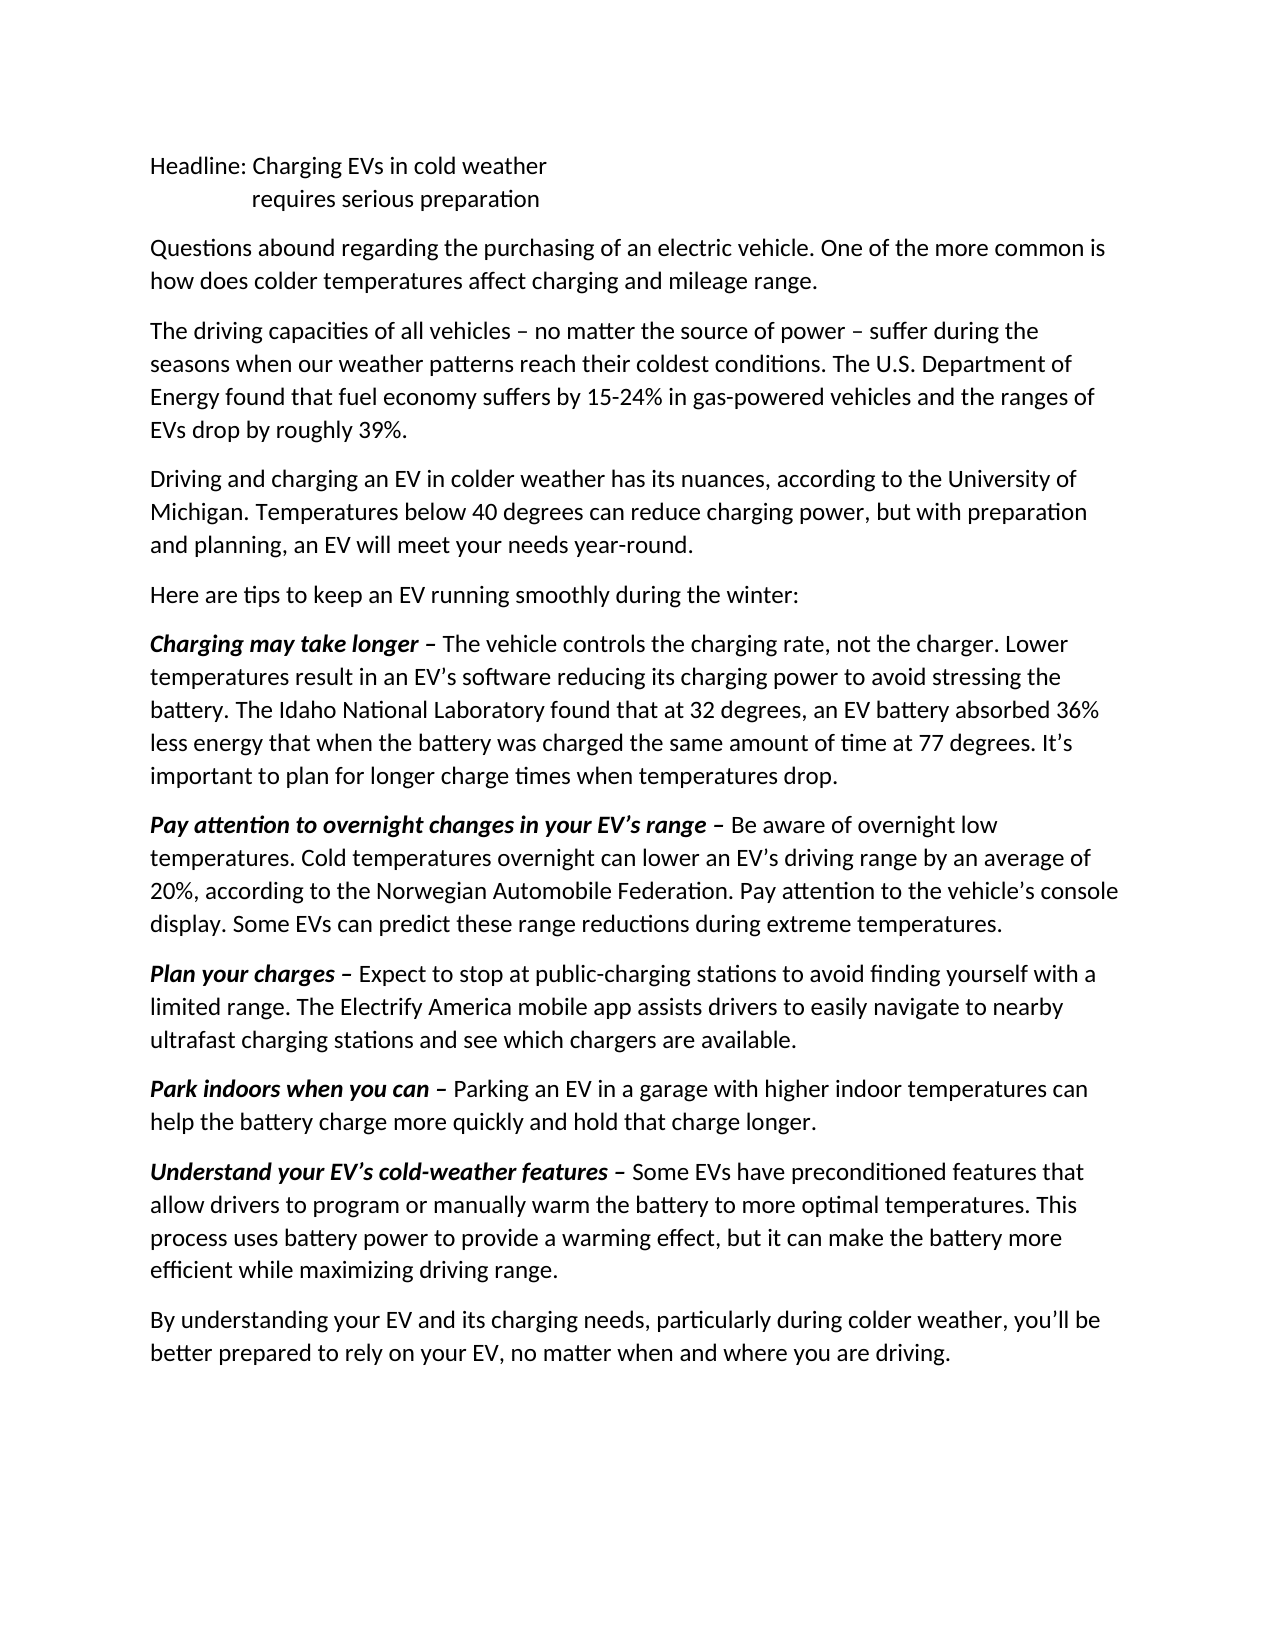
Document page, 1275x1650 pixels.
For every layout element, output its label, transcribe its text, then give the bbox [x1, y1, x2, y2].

text Questions abound regarding the purchasing of an electric vehicle. One of the more common is how does colder temperatures affect charging and mileage range. [150, 232, 1125, 296]
text Understand your EV’s cold-weather features – Some EVs have preconditioned features that allow drivers to program or manually warm the battery to more optimal temperatures. This process uses battery power to provide a warming effect, but it can make the battery more efficient while maximizing driving range. [150, 1156, 1125, 1285]
text Charging may take longer – The vehicle controls the charging rate, not the charger. Lower temperatures result in an EV’s software reducing its charging power to avoid stressing the battery. The Idaho National Laboratory found that at 32 degrees, an EV battery absorbed 36% less energy that when the battery was charged the same amount of time at 77 degrees. It’s important to plan for longer charge times when temperatures drop. [150, 628, 1125, 791]
text Park indoors when you can – Parking an EV in a garage with higher indoor temperatures can help the battery charge more quickly and hold that charge longer. [150, 1073, 1125, 1137]
text Plan your charges – Expect to stop at public-charging stations to avoid finding yourself with a limited range. The Electrify America mobile app assists drivers to easily navigate to nearby ultrafast charging stations and see which chargers are available. [150, 958, 1125, 1054]
text The driving capacities of all vehicles – no matter the source of power – suffer during the seasons when our weather patterns reach their coldest conditions. The U.S. Department of Energy found that fuel economy suffers by 15-24% in gas-powered vehicles and the ranges of EVs drop by roughly 39%. [150, 315, 1125, 444]
text Driving and charging an EV in colder weather has its nuances, according to the University of Michigan. Temperatures below 40 degrees can reduce charging power, but with preparation and planning, an EV will meet your needs year-round. [150, 463, 1125, 560]
text Pay attention to overnight changes in your EV’s range – Be aware of overnight low temperatures. Cold temperatures overnight can lower an EV’s driving range by an average of 20%, according to the Norwegian Automobile Federation. Pay attention to the vehicle’s console display. Some EVs can predict these range reductions during extreme temperatures. [150, 809, 1125, 939]
text Here are tips to keep an EV running smoothly during the winter: [150, 579, 1125, 609]
text By understanding your EV and its charging needs, particularly during colder weather, you’ll be better prepared to rely on your EV, no matter when and where you are driving. [150, 1304, 1125, 1368]
text Headline: Charging EVs in cold weather requires serious preparation [150, 150, 1125, 213]
